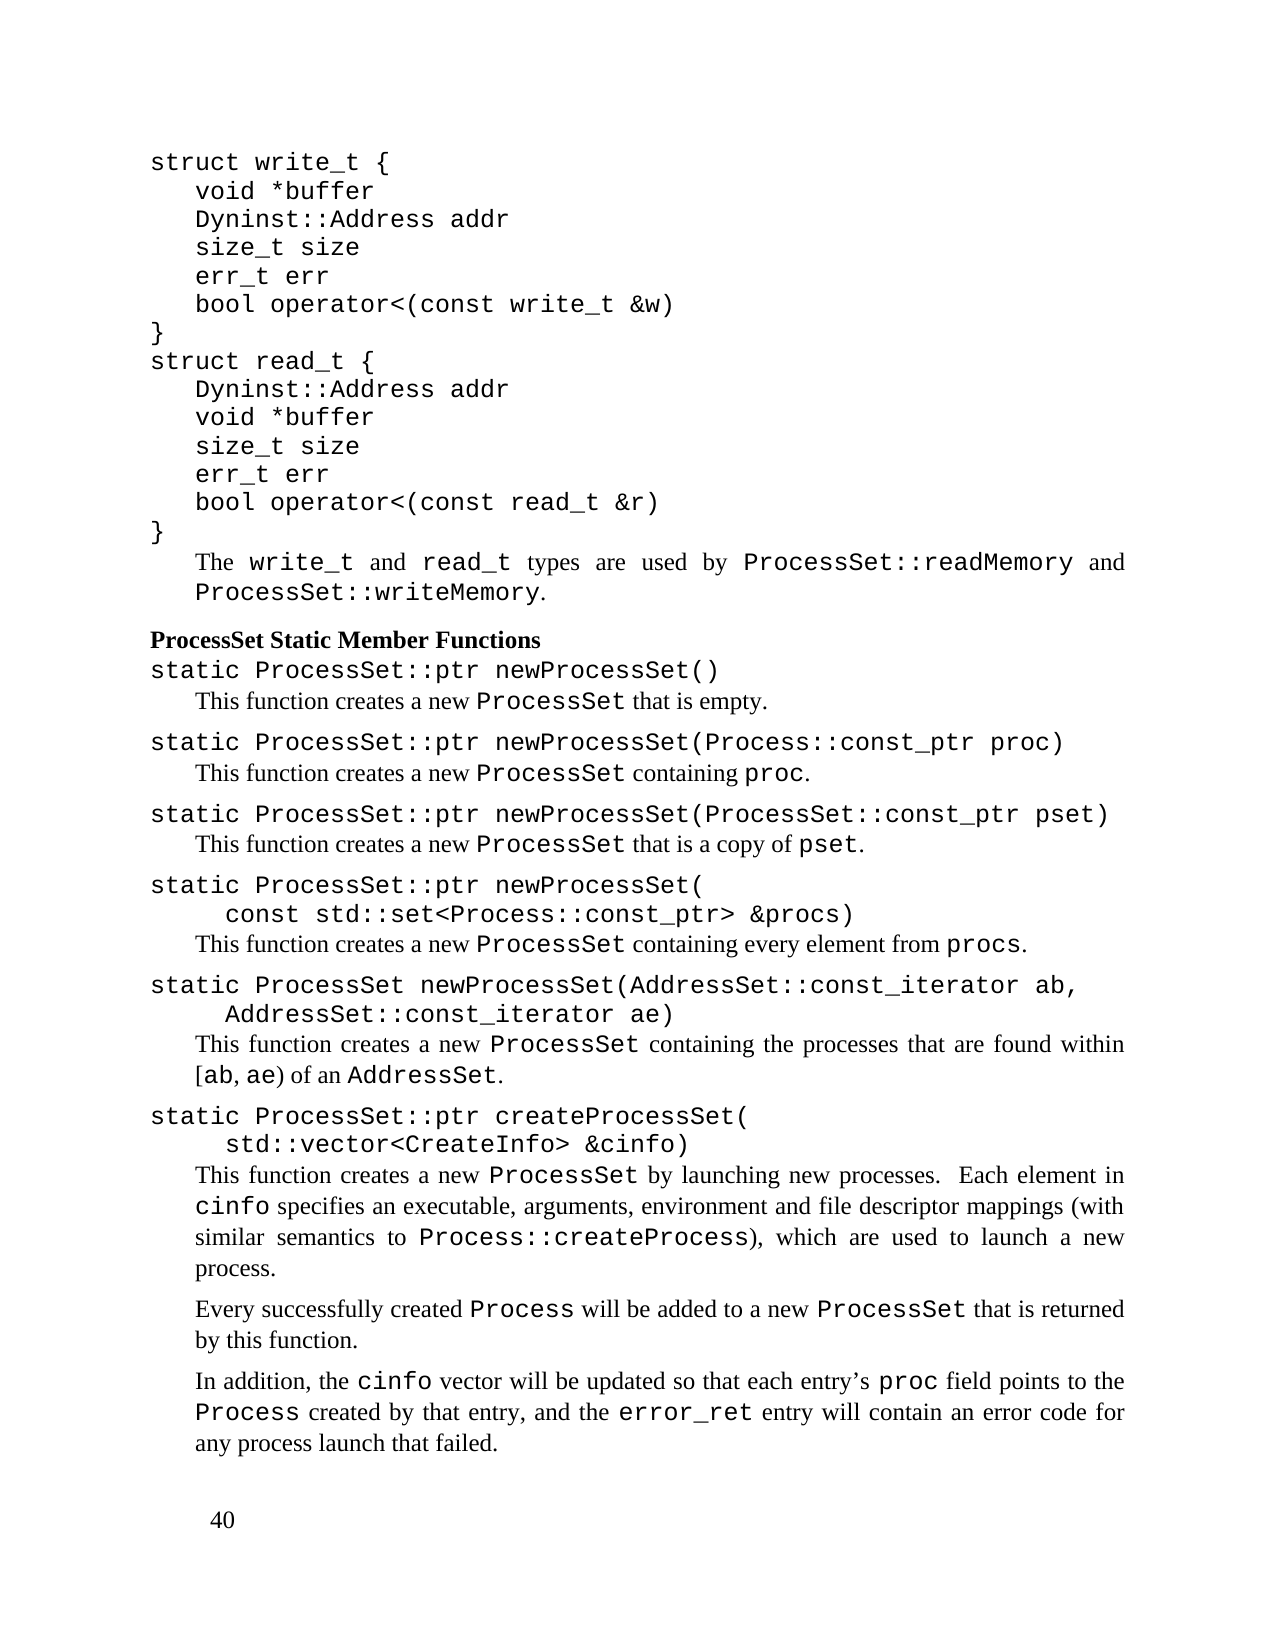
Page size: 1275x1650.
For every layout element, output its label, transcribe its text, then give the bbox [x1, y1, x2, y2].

text This function creates a new ProcessSet containing the processes that are found within [ab, ae) of an AddressSet. [195, 1029, 1125, 1091]
text This function creates a new ProcessSet by launching new processes. Each element in cinfo specifies an executable, arguments, environment and file descriptor mappings (with similar semantics to Process::createProcess), which are used to launch a new process. [195, 1160, 1125, 1282]
text bool operator<(const read_t &r) [150, 490, 1125, 518]
text static ProcessSet::ptr newProcessSet(ProcessSet::const_ptr pset) [150, 801, 1125, 829]
text Every successfully created Process will be added to a new ProcessSet that is returned by this function. [195, 1294, 1125, 1354]
text Dyninst::Address addr [150, 207, 1125, 235]
text static ProcessSet::ptr newProcessSet( const std::set<Process::const_ptr> &procs) [150, 873, 1125, 929]
text size_t size [150, 433, 1125, 462]
text This function creates a new ProcessSet that is empty. [195, 686, 1125, 717]
text In addition, the cinfo vector will be updated so that each entry’s proc field points to the Process created by that entry, and the error_ret entry will contain an error code for any process launch that failed. [195, 1366, 1125, 1457]
text static ProcessSet::ptr createProcessSet( std::vector<CreateInfo> &cinfo) [150, 1104, 1125, 1160]
text void *buffer [150, 405, 1125, 433]
text static ProcessSet::ptr newProcessSet(Process::const_ptr proc) [150, 729, 1125, 758]
text The write_t and read_t types are used by ProcessSet::readMemory and ProcessSet::writeMemory. [195, 547, 1125, 608]
text This function creates a new ProcessSet containing every element from procs. [195, 929, 1125, 960]
text } [150, 518, 1125, 547]
subtitle ProcessSet Static Member Functions [150, 625, 1125, 654]
text struct write_t { [150, 150, 1125, 178]
text This function creates a new ProcessSet that is a copy of pset. [195, 829, 1125, 860]
text size_t size [150, 235, 1125, 263]
text bool operator<(const write_t &w) [150, 292, 1125, 320]
text err_t err [150, 462, 1125, 490]
text static ProcessSet::ptr newProcessSet() [150, 658, 1125, 686]
text This function creates a new ProcessSet containing proc. [195, 758, 1125, 789]
text struct read_t { [150, 348, 1125, 377]
text } [150, 320, 1125, 348]
text static ProcessSet newProcessSet(AddressSet::const_iterator ab, AddressSet::const_iterator ae) [150, 973, 1125, 1029]
text void *buffer [150, 178, 1125, 207]
text err_t err [150, 263, 1125, 292]
text Dyninst::Address addr [150, 377, 1125, 405]
